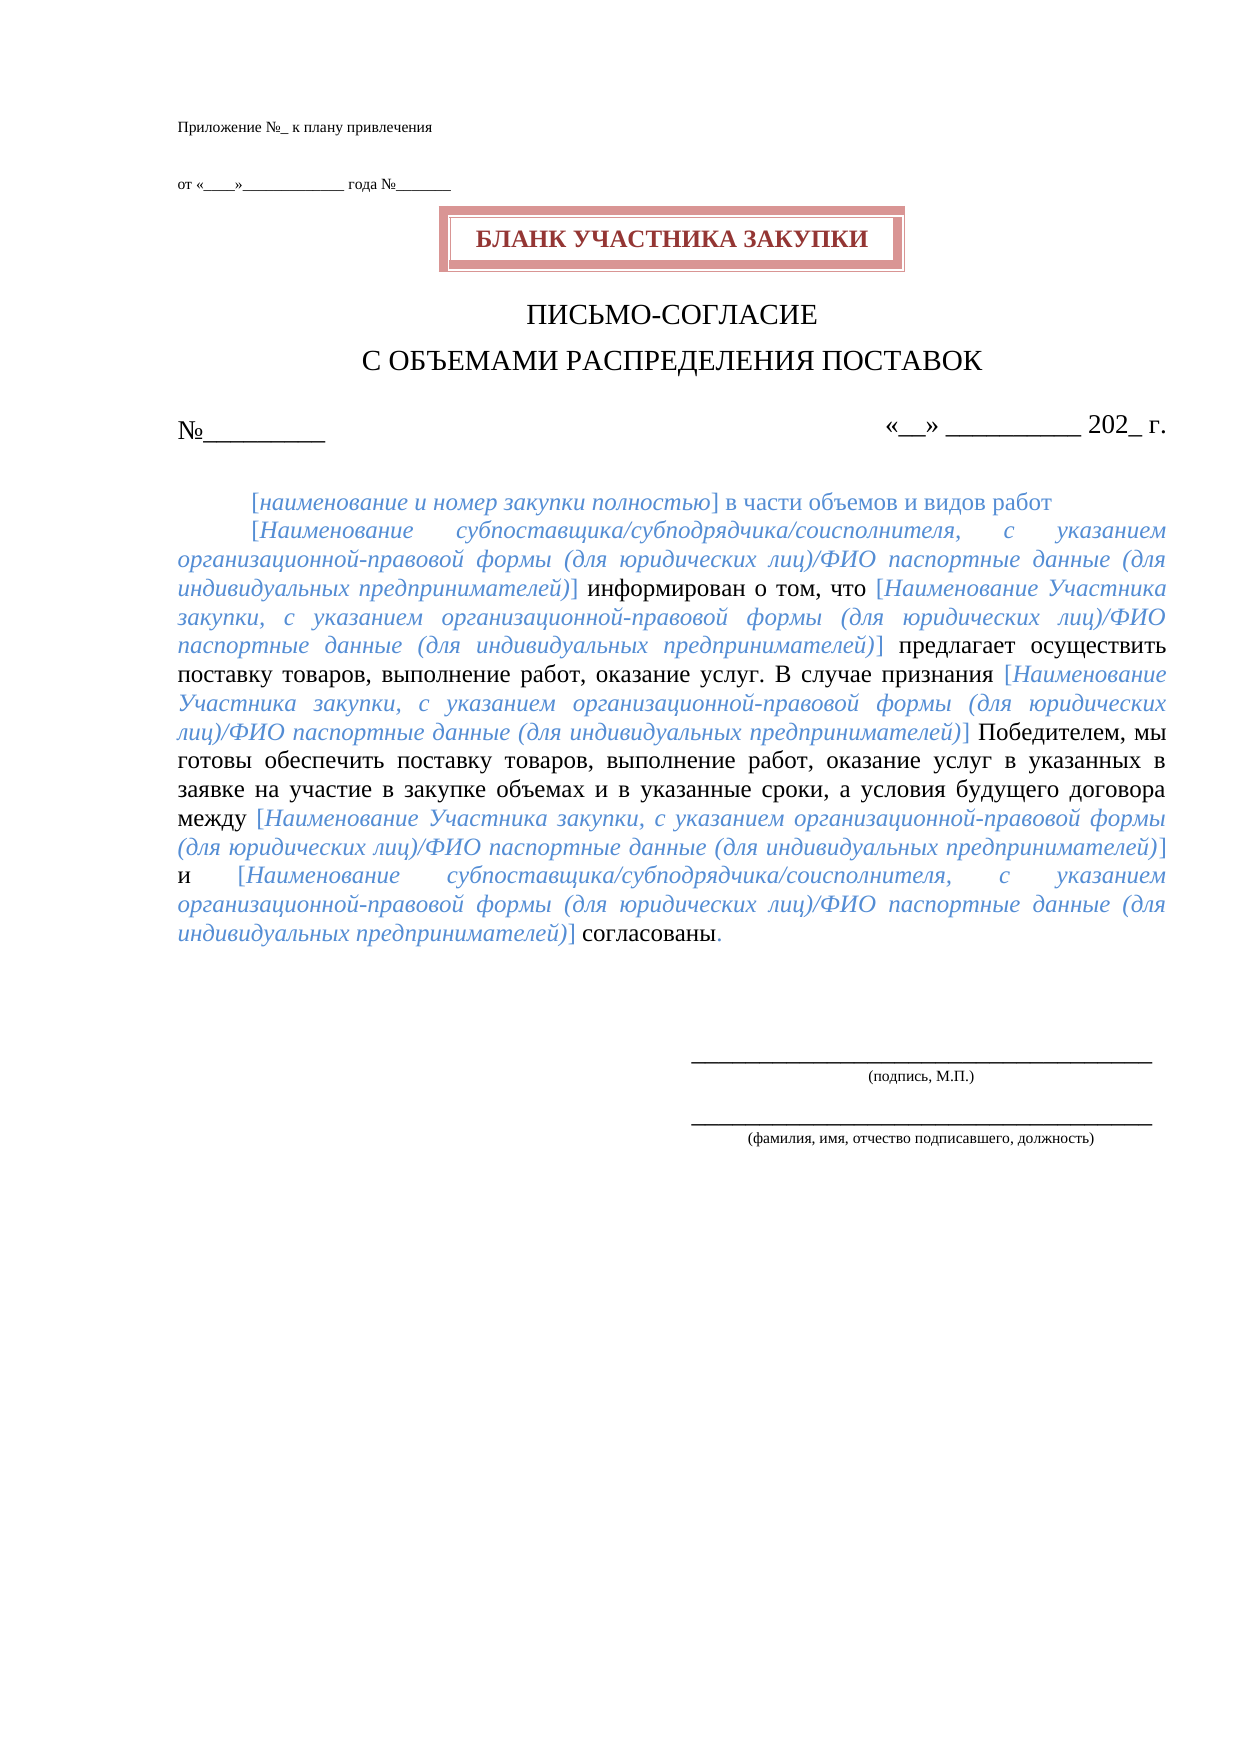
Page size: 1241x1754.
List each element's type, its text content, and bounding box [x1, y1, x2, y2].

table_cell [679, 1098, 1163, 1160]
text С ОБЪЕМАМИ РАCПРЕДЕЛЕНИЯ ПОСТАВОК [177, 343, 1167, 377]
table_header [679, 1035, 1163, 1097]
text [наименование и номер закупки полностью] в части объемов и видов работ [177, 487, 1167, 515]
text ПИСЬМО-СОГЛАСИЕ [177, 297, 1167, 331]
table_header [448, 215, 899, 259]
text Приложение №_ к плану привлечения [177, 118, 1167, 149]
text [Наименование субпоставщика/субподрядчика/соисполнителя, с указанием организационной-правовой формы (для юридических лиц)/ФИО паспортные данные (для индивидуальных предпринимателей)] информирован о том, что [Наименование Участника закупки, с указанием организационной-правовой формы (для юридических лиц)/ФИО паспортные данные (для индивидуальных предпринимателей)] предлагает осуществить поставку товаров, выполнение работ, оказание услуг. В случае признания [Наименование Участника закупки, с указанием организационной-правовой формы (для юридических лиц)/ФИО паспортные данные (для индивидуальных предпринимателей)] Победителем, мы готовы обеспечить поставку товаров, выполнение работ, оказание услуг в указанных в заявке на участие в закупке объемах и в указанные сроки, а условия будущего договора между [Наименование Участника закупки, с указанием организационной-правовой формы (для юридических лиц)/ФИО паспортные данные (для индивидуальных предпринимателей)] и [Наименование субпоставщика/субподрядчика/соисполнителя, с указанием организационной-правовой формы (для юридических лиц)/ФИО паспортные данные (для индивидуальных предпринимателей)] согласованы. [177, 515, 1167, 947]
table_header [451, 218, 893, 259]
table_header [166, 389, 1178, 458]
text от «____»_____________ года №_______ [177, 175, 1167, 206]
